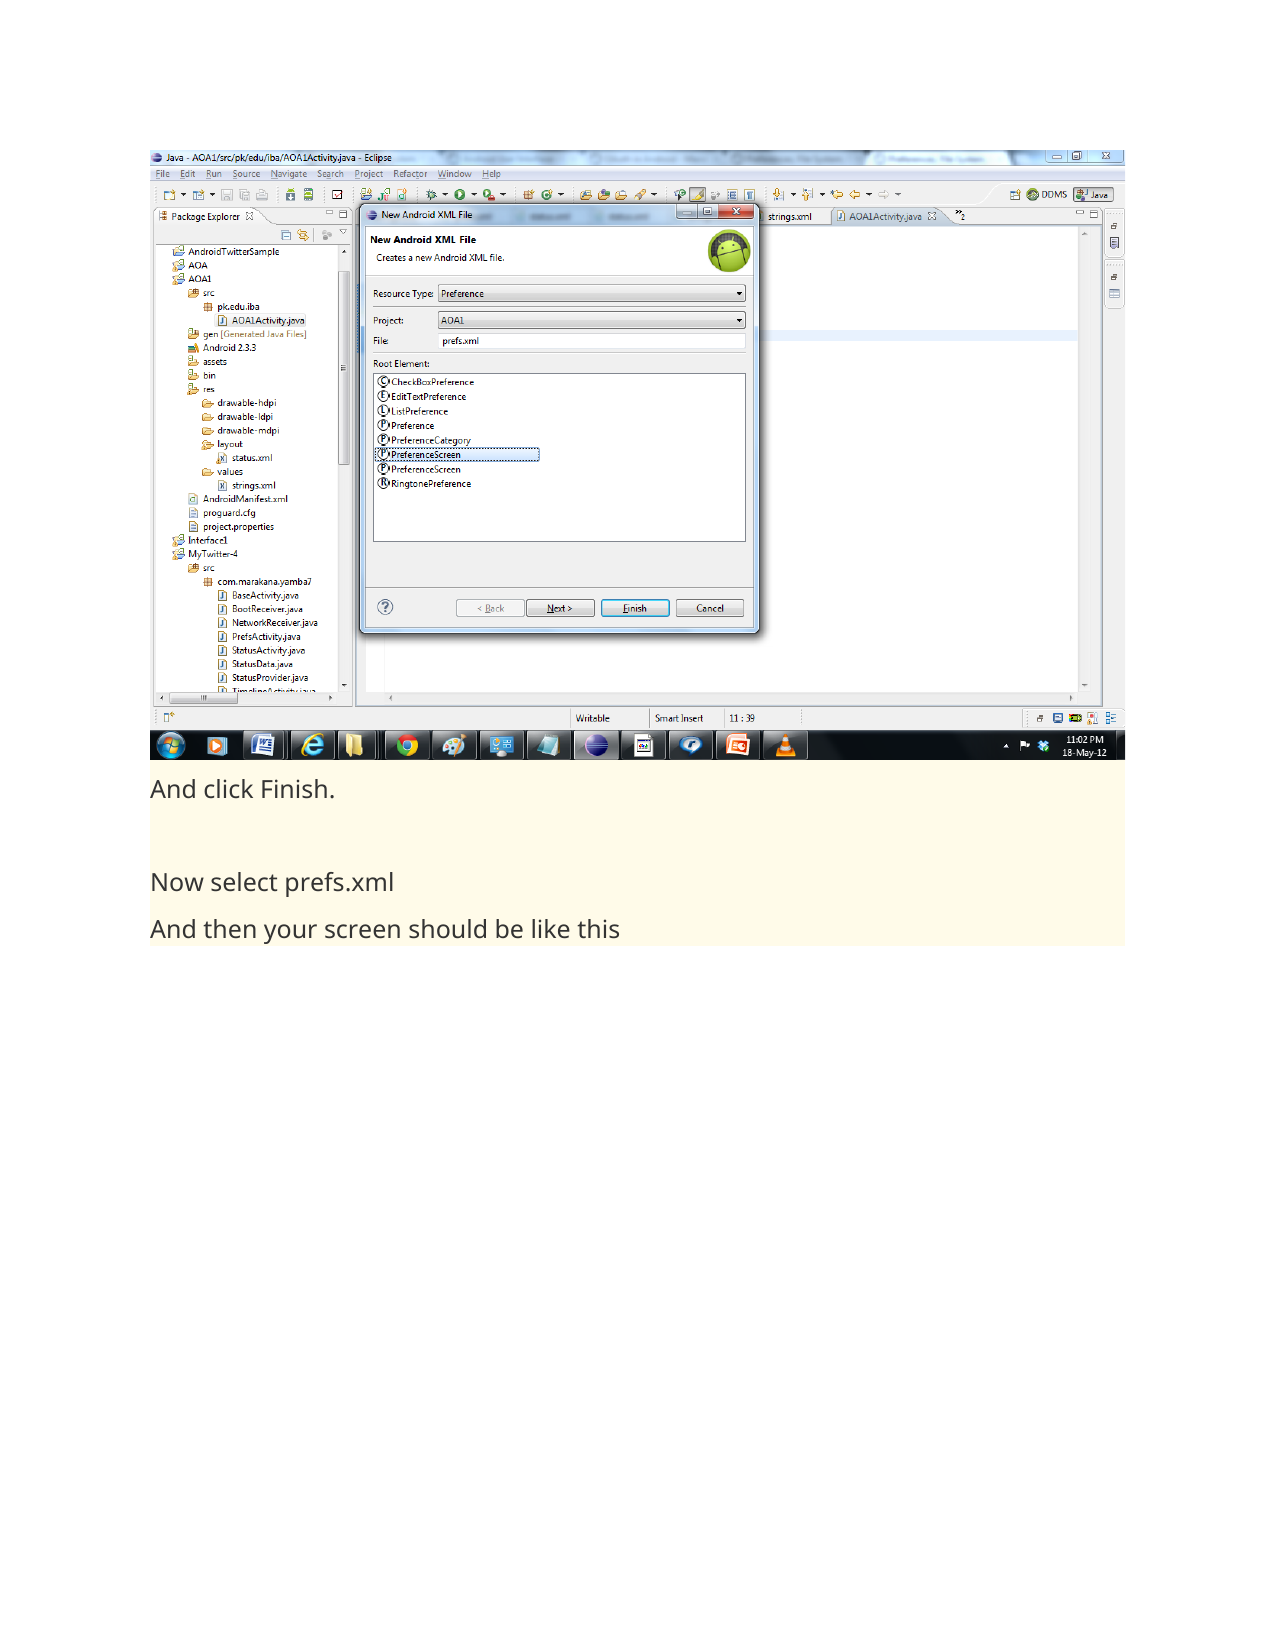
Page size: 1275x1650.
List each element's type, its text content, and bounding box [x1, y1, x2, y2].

text And then your screen should be like this [150, 912, 1125, 946]
text Now select prefs.xml [150, 865, 1125, 899]
picture [150, 150, 1125, 760]
text And click Finish. [150, 772, 1125, 806]
